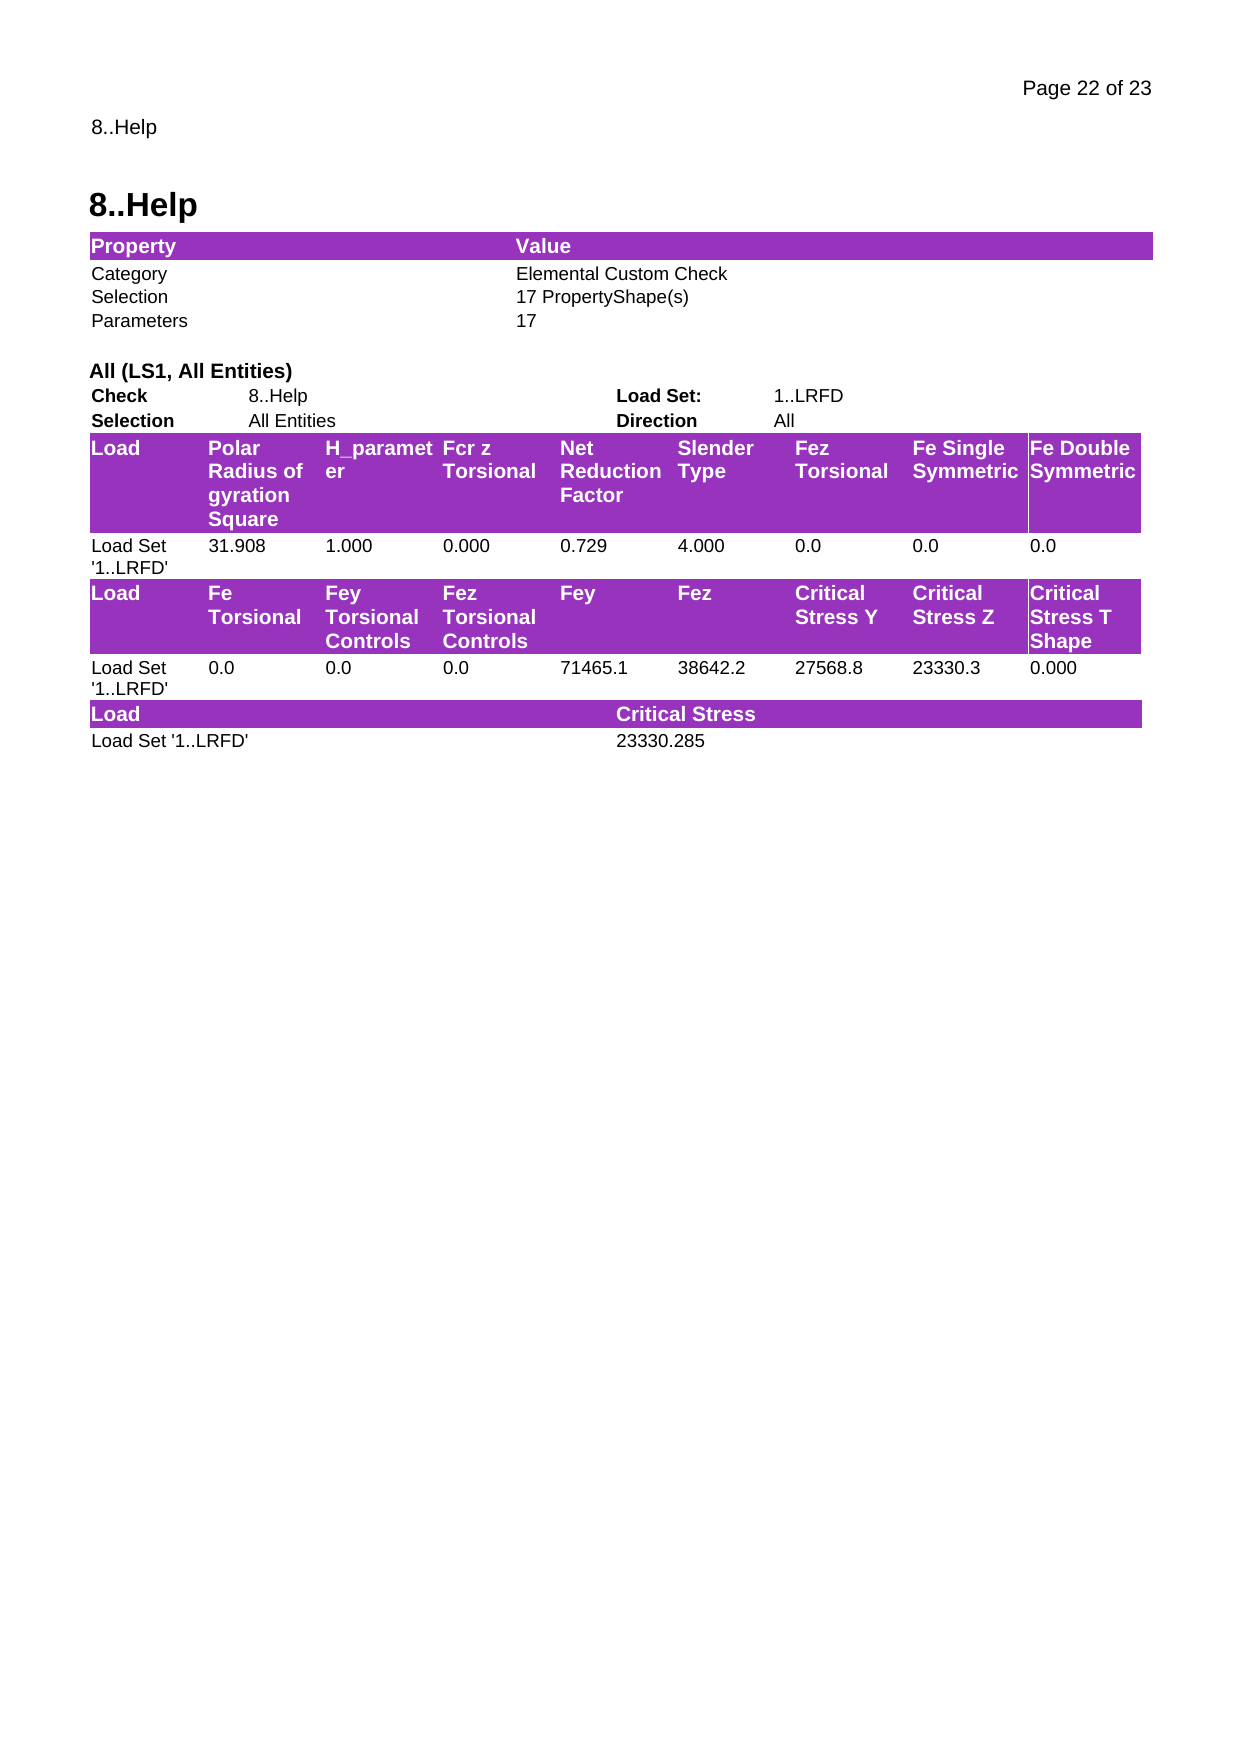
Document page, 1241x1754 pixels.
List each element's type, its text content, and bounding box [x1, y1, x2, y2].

table_cell 17 PropertyShape(s) [514, 284, 1153, 307]
table_cell 0.000 [441, 533, 559, 578]
table_cell Load Set '1..LRFD' [90, 533, 207, 578]
table_cell 1.000 [324, 533, 441, 578]
table_cell H_parameter [324, 433, 441, 533]
table_cell Load Set '1..LRFD' [90, 728, 615, 751]
table_cell 0.000 [1029, 655, 1141, 700]
table_cell 4.000 [676, 533, 794, 578]
table_cell Load [90, 579, 207, 654]
table_cell 23330.285 [615, 728, 1142, 751]
table_cell Load [90, 433, 207, 533]
table_cell Polar Radius of gyration Square [207, 433, 324, 533]
table_cell Fey [559, 579, 676, 654]
table_cell Critical Stress T Shape [1029, 579, 1141, 654]
table_cell 23330.3 [911, 655, 1028, 700]
table_header Check [90, 383, 247, 408]
table_cell 0.0 [441, 655, 559, 700]
table_header Value [514, 232, 1153, 260]
table_cell Net Reduction Factor [559, 433, 676, 533]
table_cell Category [90, 260, 514, 284]
table_cell Critical Stress [615, 700, 1142, 728]
table_cell 71465.1 [559, 655, 676, 700]
table_cell Fe Double Symmetric [1029, 433, 1141, 533]
table_cell Direction [615, 408, 772, 433]
table_cell 0.729 [559, 533, 676, 578]
table_cell Fez [676, 579, 794, 654]
table_cell 38642.2 [676, 655, 794, 700]
table_header 8..Help [247, 383, 615, 408]
table_cell Fcr z Torsional [441, 433, 559, 533]
table_header Load Set: [615, 383, 772, 408]
table_cell 31.908 [207, 533, 324, 578]
text All (LS1, All Entities) [89, 359, 1152, 383]
table_cell Critical Stress Z [911, 579, 1028, 654]
table_cell Fe Single Symmetric [911, 433, 1028, 533]
table_cell Load Set '1..LRFD' [90, 655, 207, 700]
table_cell 0.0 [794, 533, 911, 578]
table_header Property [90, 232, 514, 260]
table_cell All Entities [247, 408, 615, 433]
table_cell 0.0 [207, 655, 324, 700]
table_header 1..LRFD [773, 383, 1140, 408]
subtitle 8..Help [88, 185, 1152, 224]
table_cell Slender Type [676, 433, 794, 533]
table_cell Selection [90, 408, 247, 433]
table_cell Fey Torsional Controls [324, 579, 441, 654]
table_cell Fez Torsional [794, 433, 911, 533]
table_cell Fe Torsional [207, 579, 324, 654]
table_cell 0.0 [911, 533, 1028, 578]
table_cell Fez Torsional Controls [441, 579, 559, 654]
table_cell Critical Stress Y [794, 579, 911, 654]
table_cell Elemental Custom Check [514, 260, 1153, 284]
table_cell 17 [514, 308, 1153, 331]
table_cell Parameters [90, 308, 514, 331]
table_cell Load [90, 700, 615, 728]
table_cell 27568.8 [794, 655, 911, 700]
table_cell 0.0 [1029, 533, 1141, 578]
table_cell All [773, 408, 1140, 433]
table_cell Selection [90, 284, 514, 307]
table_cell 0.0 [324, 655, 441, 700]
